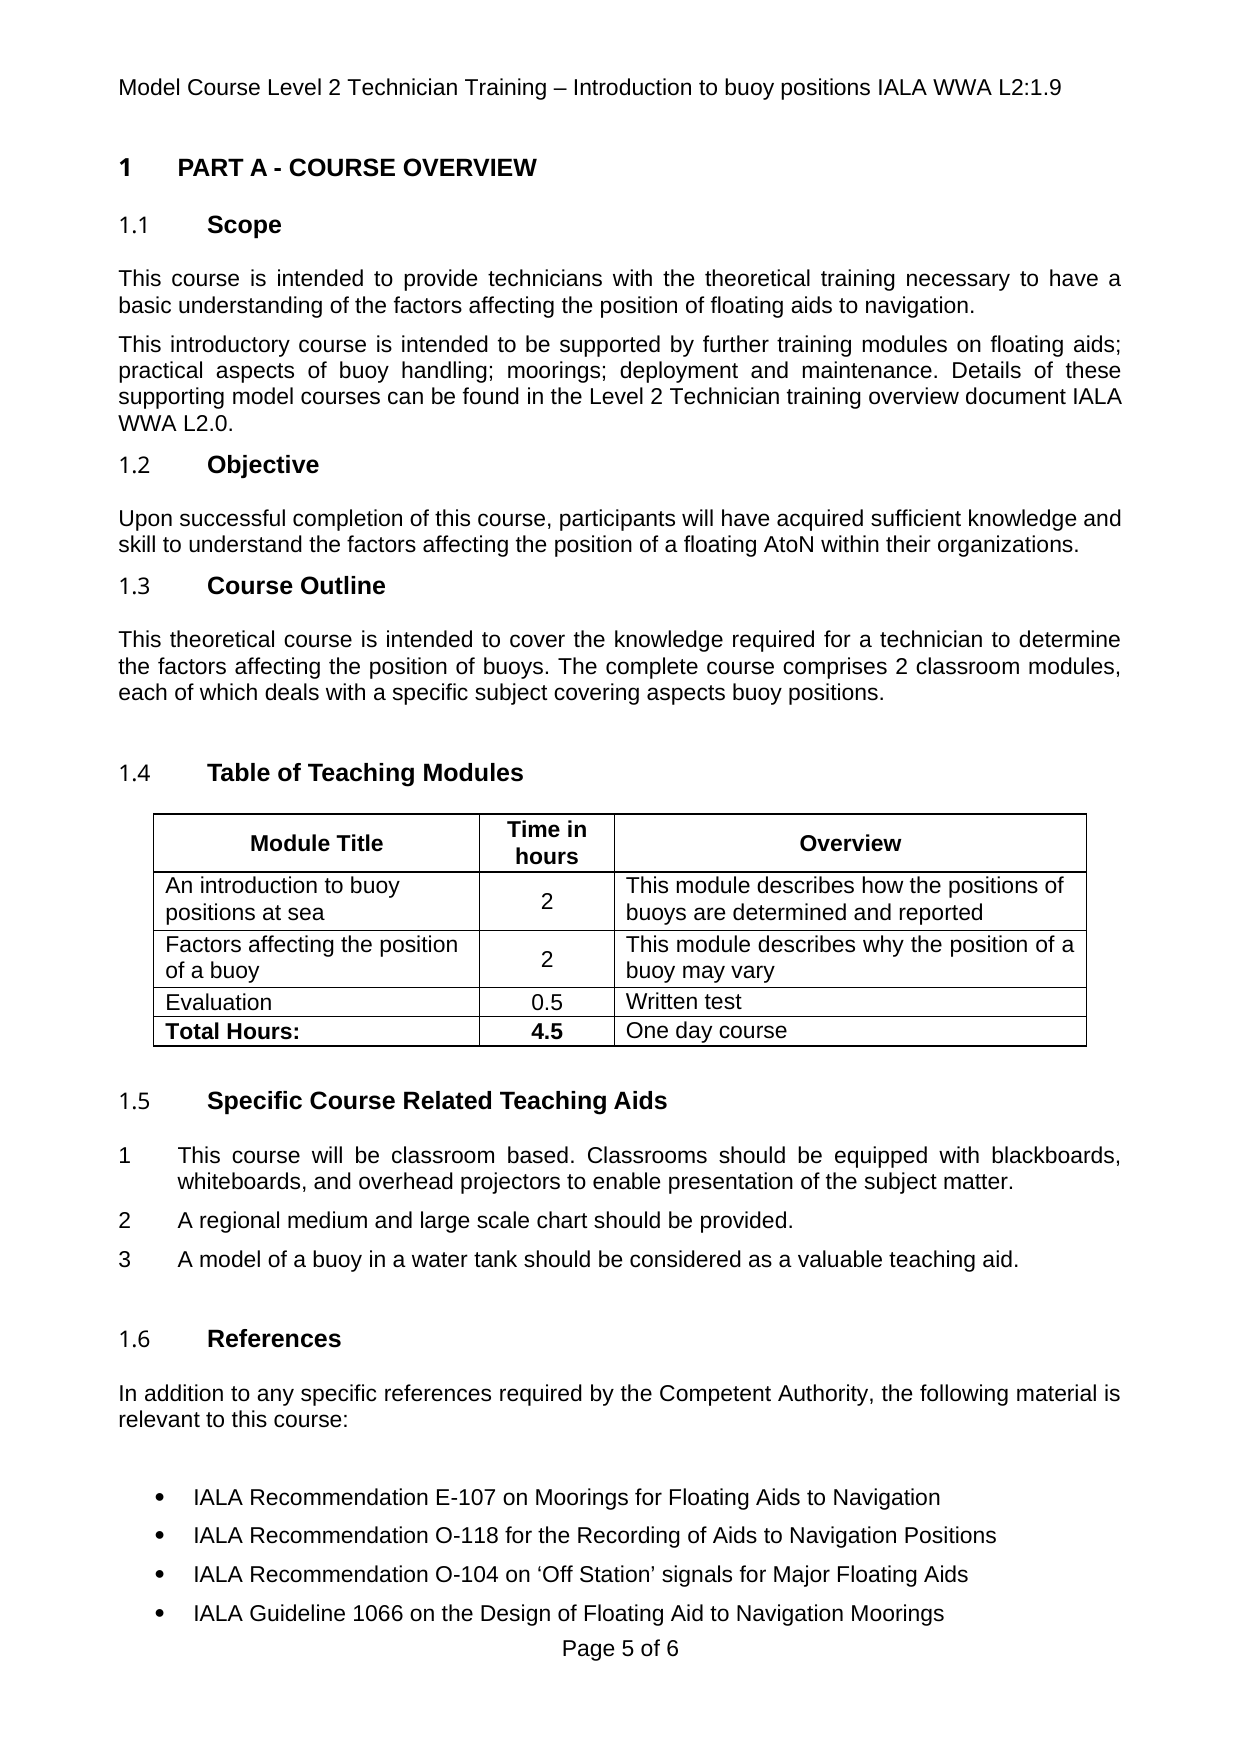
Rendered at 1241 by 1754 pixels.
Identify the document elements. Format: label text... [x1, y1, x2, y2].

list A regional medium and large scale chart should be provided. [118, 1207, 1122, 1233]
list A model of a buoy in a water tank should be considered as a valuable teaching aid. [118, 1246, 1122, 1272]
table_cell This module describes how the positions of buoys are determined and reported [615, 873, 1086, 930]
subtitle Scope [118, 209, 1122, 240]
table_header Module Title [154, 815, 479, 871]
text This theoretical course is intended to cover the knowledge required for a technician to determine the factors affecting the position of buoys. The complete course comprises 2 classroom modules, each of which deals with a specific subject covering aspects buoy positions. [118, 626, 1122, 705]
table_cell This module describes why the position of a buoy may vary [615, 931, 1086, 987]
subtitle Objective [118, 448, 1122, 480]
subtitle References [118, 1323, 1122, 1354]
table_cell 4.5 [480, 1017, 614, 1045]
table_header Overview [615, 815, 1086, 871]
subtitle Course Outline [118, 570, 1122, 601]
subtitle PART A - COURSE OVERVIEW [118, 150, 1122, 184]
table_cell Evaluation [154, 988, 479, 1016]
table_cell Total Hours: [154, 1017, 479, 1045]
table_cell 0.5 [480, 988, 614, 1016]
table_cell Factors affecting the position of a buoy [154, 931, 479, 987]
list This course will be classroom based. Classrooms should be equipped with blackboards, whiteboards, and overhead projectors to enable presentation of the subject matter. [118, 1142, 1122, 1194]
list IALA Recommendation E-107 on Moorings for Floating Aids to Navigation [156, 1484, 1122, 1510]
table_cell An introduction to buoy positions at sea [154, 873, 479, 930]
table_cell Written test [615, 988, 1086, 1016]
text Upon successful completion of this course, participants will have acquired sufficient knowledge and skill to understand the factors affecting the position of a floating AtoN within their organizations. [118, 505, 1122, 557]
text In addition to any specific references required by the Competent Authority, the following material is relevant to this course: [118, 1379, 1122, 1432]
subtitle Specific Course Related Teaching Aids [118, 1085, 1122, 1117]
table_header Time in hours [480, 815, 614, 871]
list IALA Recommendation O-104 on ‘Off Station’ signals for Major Floating Aids [156, 1561, 1122, 1588]
table_cell 2 [480, 931, 614, 987]
list IALA Guideline 1066 on the Design of Floating Aid to Navigation Moorings [156, 1600, 1122, 1627]
subtitle Table of Teaching Modules [118, 757, 1122, 788]
text This introductory course is intended to be supported by further training modules on floating aids; practical aspects of buoy handling; moorings; deployment and maintenance. Details of these supporting model courses can be found in the Level 2 Technician training overview document IALA WWA L2.0. [118, 331, 1122, 436]
list IALA Recommendation O-118 for the Recording of Aids to Navigation Positions [156, 1522, 1122, 1549]
table_cell 2 [480, 873, 614, 930]
table_cell One day course [615, 1017, 1086, 1045]
text This course is intended to provide technicians with the theoretical training necessary to have a basic understanding of the factors affecting the position of floating aids to navigation. [118, 265, 1122, 318]
